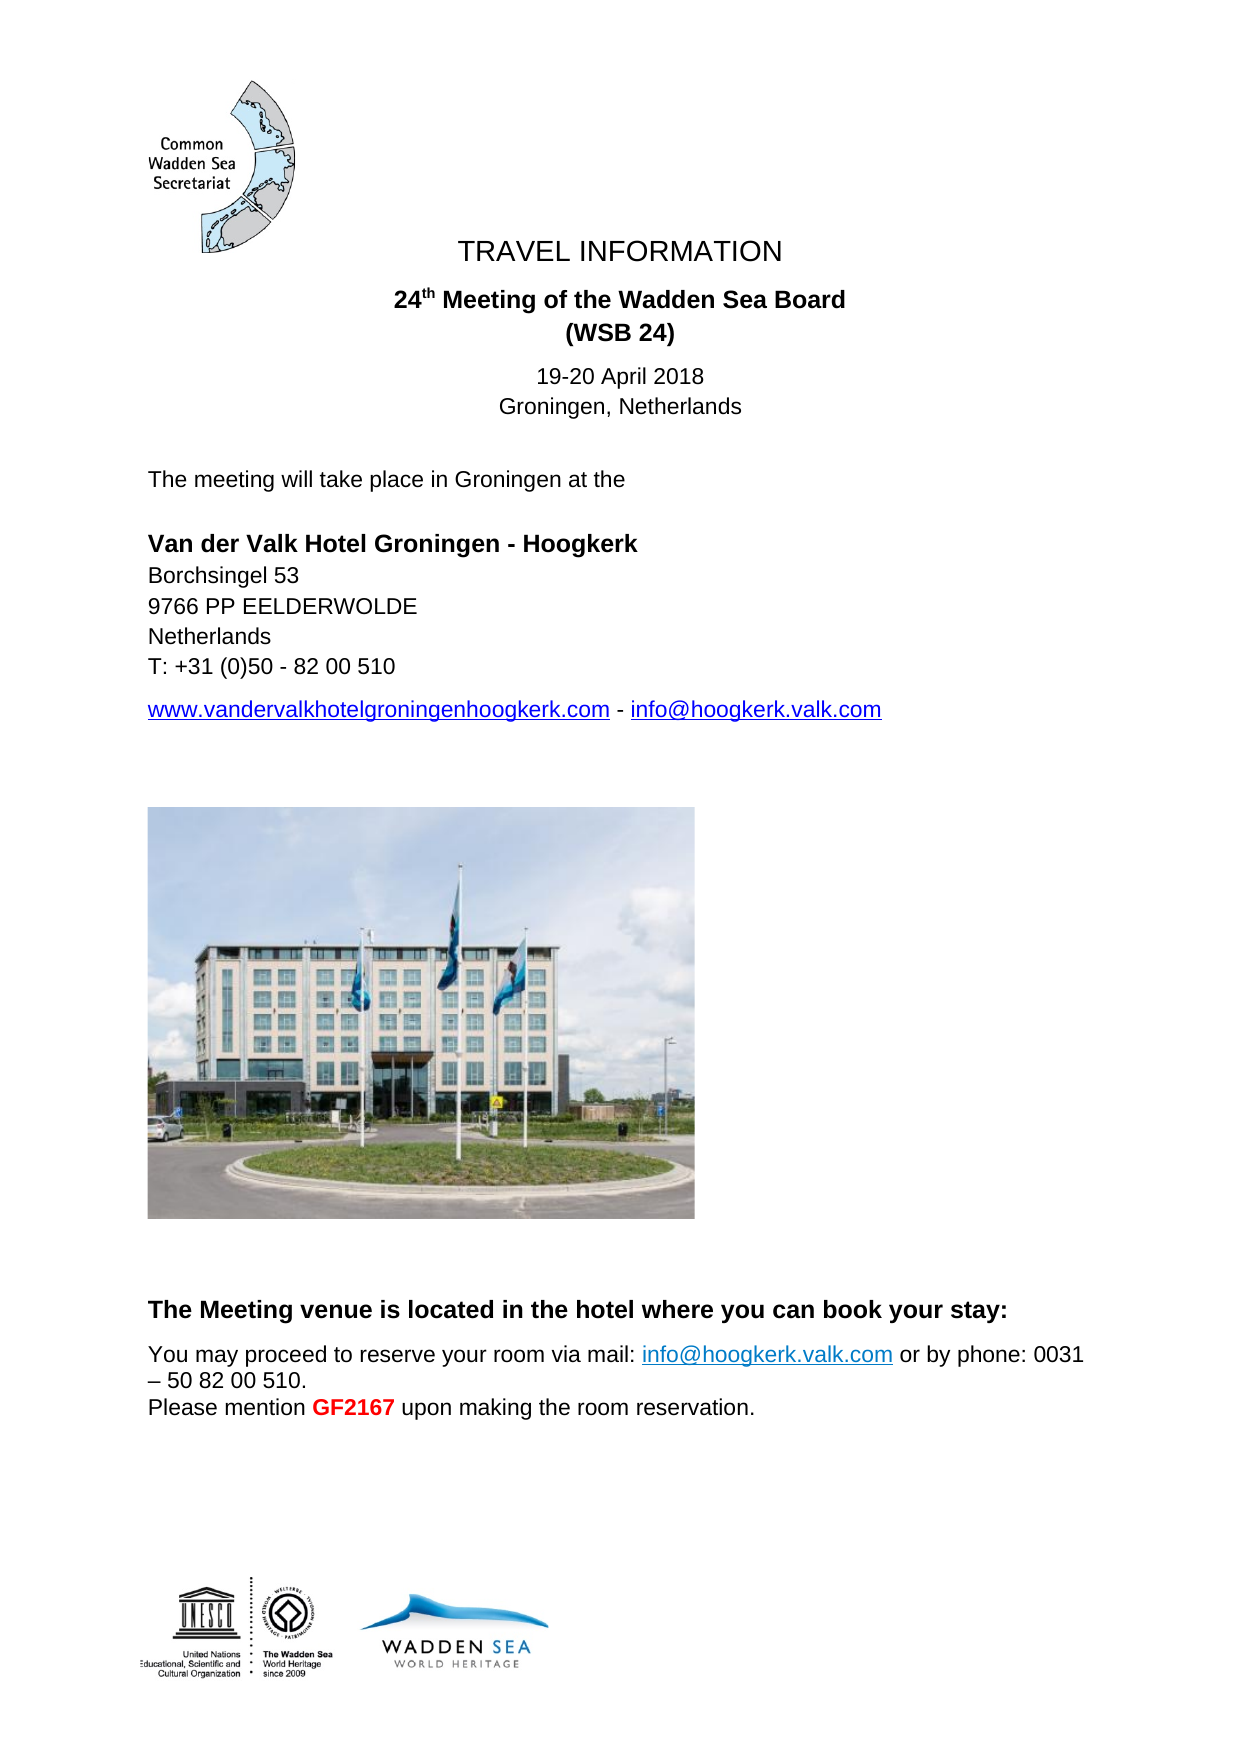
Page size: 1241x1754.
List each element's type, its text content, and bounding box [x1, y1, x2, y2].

list Van der Valk Hotel Groningen - Hoogkerk [148, 529, 1093, 558]
text Please mention GF2167 upon making the room reservation. [148, 1393, 1093, 1420]
text 24th Meeting of the Wadden Sea Board [148, 284, 1093, 313]
list T: +31 (0)50 - 82 00 510 [148, 653, 1093, 679]
list Netherlands [148, 623, 1093, 649]
text The Meeting venue is located in the hotel where you can book your stay: [148, 1295, 1093, 1324]
text You may proceed to reserve your room via mail: info@hoogkerk.valk.com or by phone: 0031 – 50 82 00 510. [148, 1341, 1093, 1393]
list The meeting will take place in Groningen at the [148, 466, 1093, 493]
list Borchsingel 53 [148, 562, 1093, 589]
picture [148, 79, 296, 233]
picture [147, 807, 695, 1219]
text www.vandervalkhotelgroningenhoogkerk.com - info@hoogkerk.valk.com [148, 696, 1093, 722]
text 19-20 April 2018 [148, 363, 1093, 389]
picture [138, 1577, 548, 1681]
text TRAVEL INFORMATION [148, 233, 1093, 267]
text Groningen, Netherlands [148, 393, 1093, 420]
text (WSB 24) [148, 318, 1093, 346]
list 9766 PP EELDERWOLDE [148, 593, 1093, 619]
